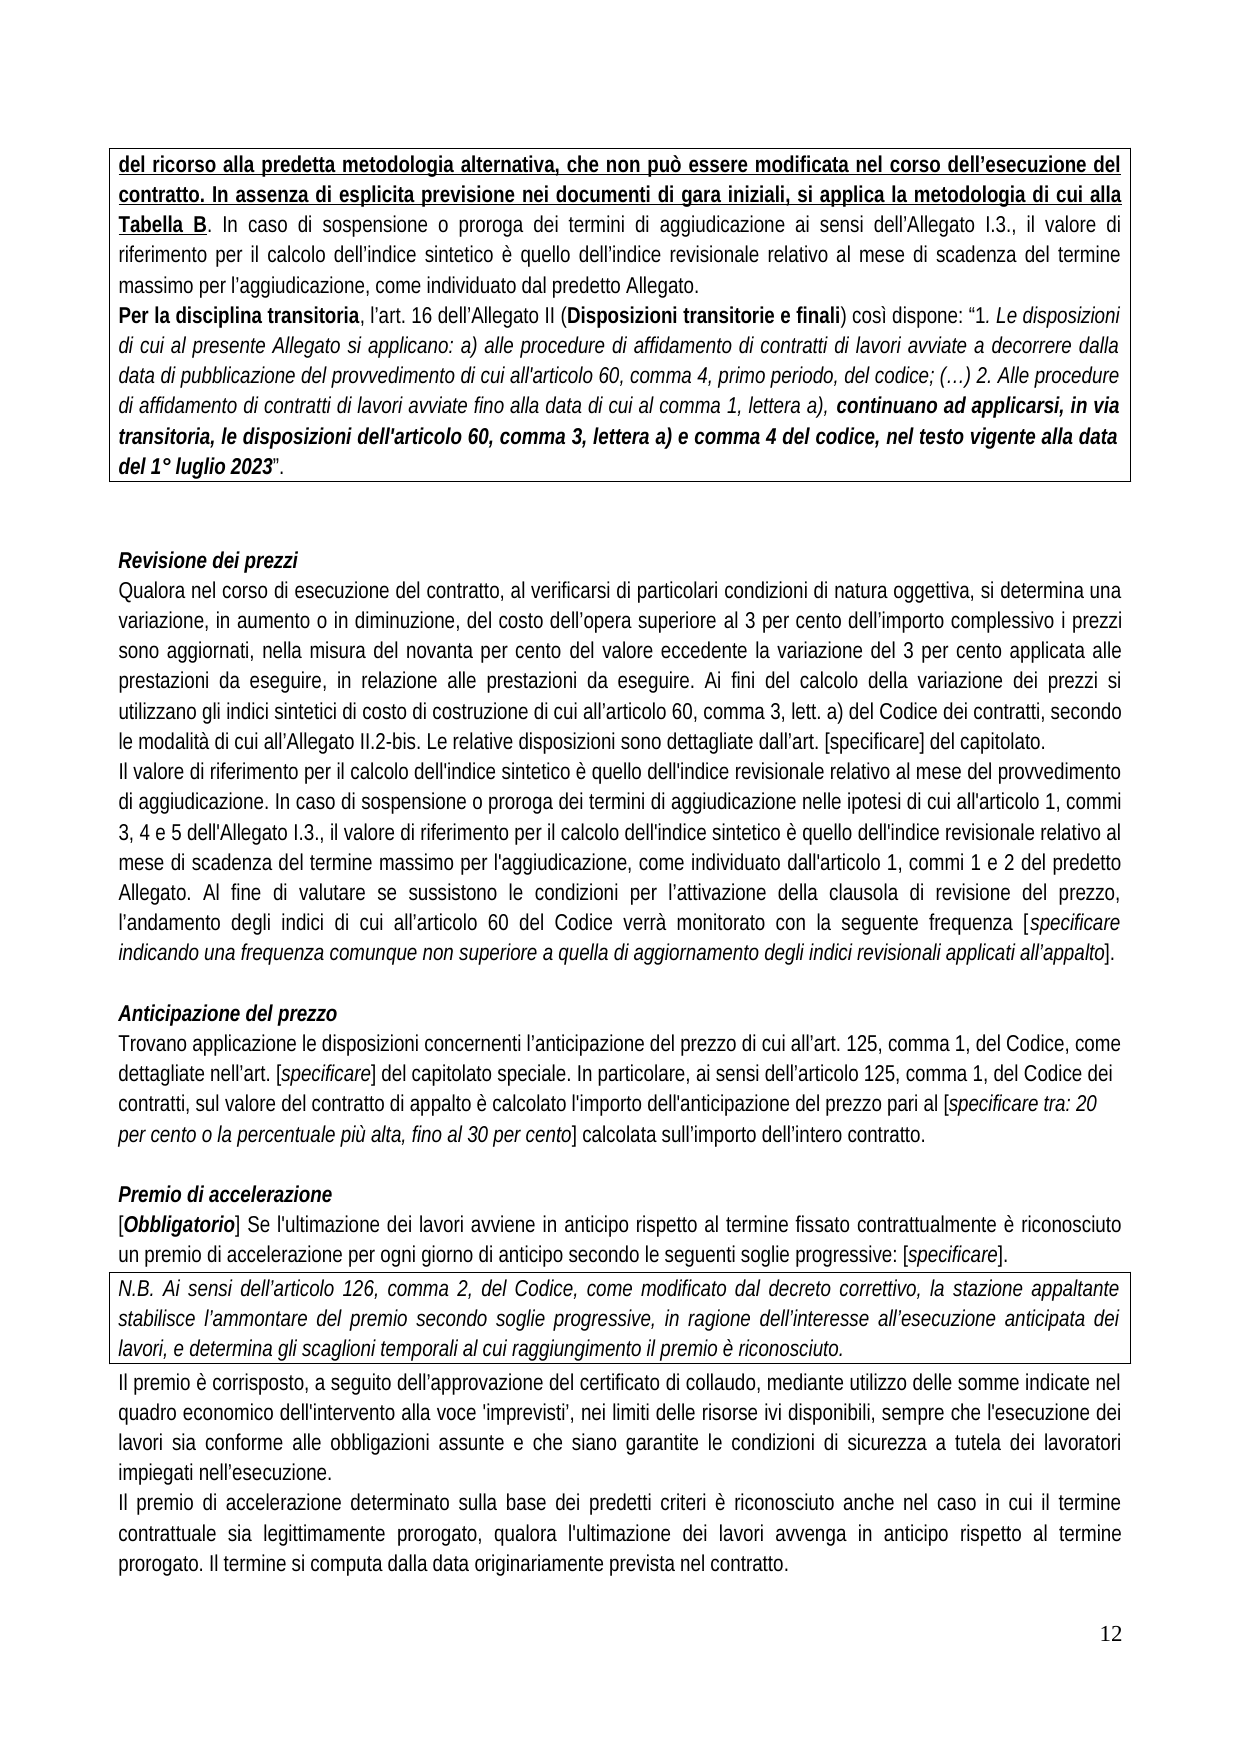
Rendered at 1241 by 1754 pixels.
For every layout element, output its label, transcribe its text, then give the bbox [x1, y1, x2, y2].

text Premio di accelerazione [118, 1181, 1122, 1207]
text [Obbligatorio] Se l'ultimazione dei lavori avviene in anticipo rispetto al termine fissato contrattualmente è riconosciuto un premio di accelerazione per ogni giorno di anticipo secondo le seguenti soglie progressive: [specificare]. [118, 1211, 1122, 1268]
text Anticipazione del prezzo [118, 1000, 1122, 1026]
text Trovano applicazione le disposizioni concernenti l’anticipazione del prezzo di cui all’art. 125, comma 1, del Codice, come dettagliate nell’art. [specificare] del capitolato speciale. In particolare, ai sensi dell’articolo 125, comma 1, del Codice dei contratti, sul valore del contratto di appalto è calcolato l'importo dell'anticipazione del prezzo pari al [specificare tra: 20 per cento o la percentuale più alta, fino al 30 per cento] calcolata sull’importo dell’intero contratto. [118, 1030, 1122, 1147]
text Per la disciplina transitoria, l’art. 16 dell’Allegato II (Disposizioni transitorie e finali) così dispone: “1. Le disposizioni di cui al presente Allegato si applicano: a) alle procedure di affidamento di contratti di lavori avviate a decorrere dalla data di pubblicazione del provvedimento di cui all'articolo 60, comma 4, primo periodo, del codice; (…) 2. Alle procedure di affidamento di contratti di lavori avviate fino alla data di cui al comma 1, lettera a), continuano ad applicarsi, in via transitoria, le disposizioni dell'articolo 60, comma 3, lettera a) e comma 4 del codice, nel testo vigente alla data del 1° luglio 2023”. [110, 299, 1130, 481]
text Il valore di riferimento per il calcolo dell'indice sintetico è quello dell'indice revisionale relativo al mese del provvedimento di aggiudicazione. In caso di sospensione o proroga dei termini di aggiudicazione nelle ipotesi di cui all'articolo 1, commi 3, 4 e 5 dell'Allegato I.3., il valore di riferimento per il calcolo dell'indice sintetico è quello dell'indice revisionale relativo al mese di scadenza del termine massimo per l'aggiudicazione, come individuato dall'articolo 1, commi 1 e 2 del predetto Allegato. Al fine di valutare se sussistono le condizioni per l’attivazione della clausola di revisione del prezzo, l’andamento degli indici di cui all’articolo 60 del Codice verrà monitorato con la seguente frequenza [specificare indicando una frequenza comunque non superiore a quella di aggiornamento degli indici revisionali applicati all’appalto]. [118, 758, 1122, 966]
text Il premio è corrisposto, a seguito dell’approvazione del certificato di collaudo, mediante utilizzo delle somme indicate nel quadro economico dell'intervento alla voce 'imprevisti’, nei limiti delle risorse ivi disponibili, sempre che l'esecuzione dei lavori sia conforme alle obbligazioni assunte e che siano garantite le condizioni di sicurezza a tutela dei lavoratori impiegati nell’esecuzione. [118, 1368, 1122, 1485]
text Revisione dei prezzi [118, 547, 1122, 573]
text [110, 149, 1130, 298]
text Qualora nel corso di esecuzione del contratto, al verificarsi di particolari condizioni di natura oggettiva, si determina una variazione, in aumento o in diminuzione, del costo dell’opera superiore al 3 per cento dell’importo complessivo i prezzi sono aggiornati, nella misura del novanta per cento del valore eccedente la variazione del 3 per cento applicata alle prestazioni da eseguire, in relazione alle prestazioni da eseguire. Ai fini del calcolo della variazione dei prezzi si utilizzano gli indici sintetici di costo di costruzione di cui all’articolo 60, comma 3, lett. a) del Codice dei contratti, secondo le modalità di cui all’Allegato II.2-bis. Le relative disposizioni sono dettagliate dall’art. [specificare] del capitolato. [118, 577, 1122, 754]
text Il premio di accelerazione determinato sulla base dei predetti criteri è riconosciuto anche nel caso in cui il termine contrattuale sia legittimamente prorogato, qualora l'ultimazione dei lavori avvenga in anticipo rispetto al termine prorogato. Il termine si computa dalla data originariamente prevista nel contratto. [118, 1489, 1122, 1576]
text N.B. Ai sensi dell’articolo 126, comma 2, del Codice, come modificato dal decreto correttivo, la stazione appaltante stabilisce l’ammontare del premio secondo soglie progressive, in ragione dell’interesse all’esecuzione anticipata dei lavori, e determina gli scaglioni temporali al cui raggiungimento il premio è riconosciuto. [110, 1273, 1130, 1363]
